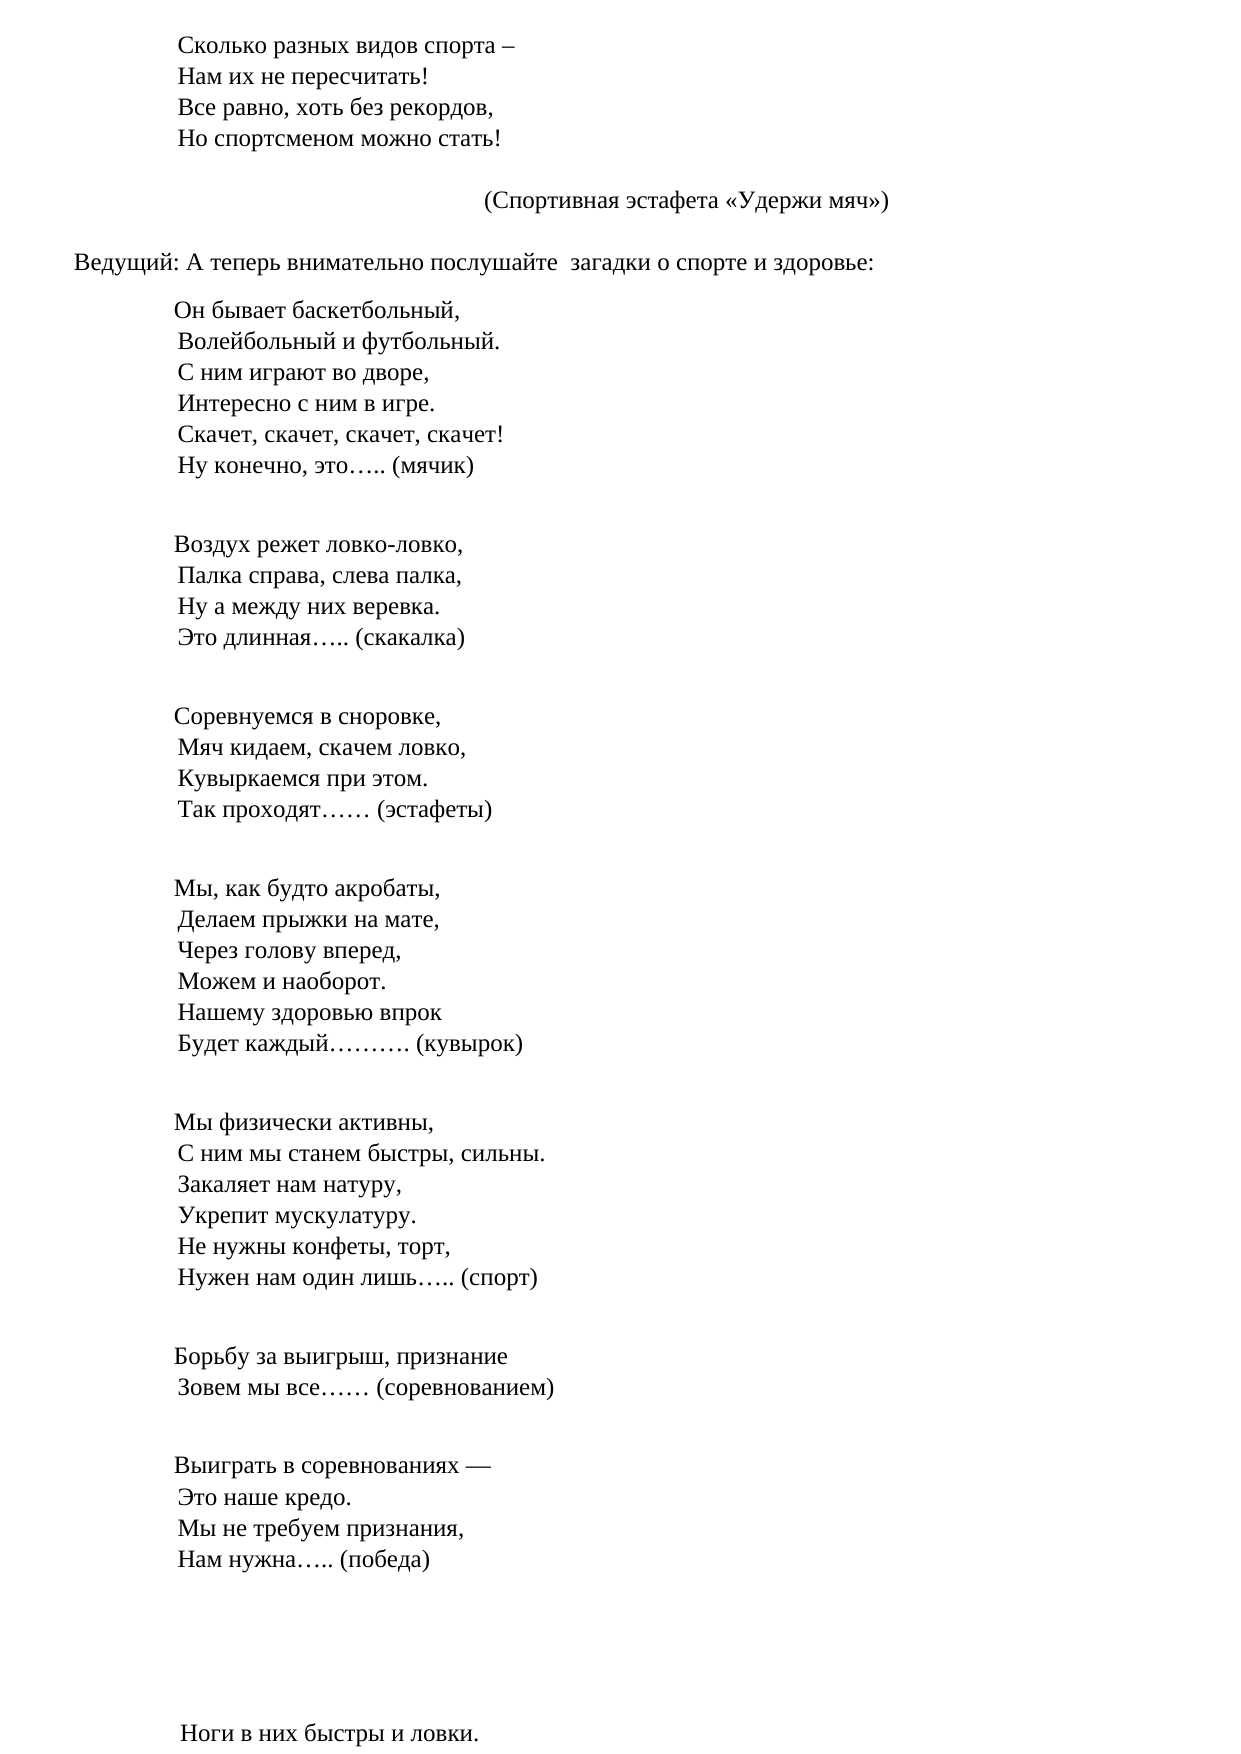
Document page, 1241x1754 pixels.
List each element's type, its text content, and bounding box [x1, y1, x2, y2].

text Интересно с ним в игре. [177, 388, 1196, 417]
text Ведущий: А теперь внимательно послушайте загадки о спорте и здоровье: [74, 247, 1196, 276]
text Мы не требуем признания, [177, 1513, 1196, 1541]
text Это наше кредо. [177, 1482, 1196, 1510]
text Мы, как будто акробаты, [74, 873, 1196, 902]
text Кувыркаемся при этом. [177, 763, 1196, 792]
text Но спортсменом можно стать! [177, 123, 1196, 152]
list Борьбу за выигрыш, признание [111, 1341, 1196, 1369]
list Выиграть в соревнованиях — [111, 1451, 1196, 1479]
text Зовем мы все…… (соревнованием) [177, 1372, 1196, 1401]
text Нужен нам один лишь….. (спорт) [177, 1262, 1196, 1291]
text Ну конечно, это….. (мячик) [177, 450, 1196, 479]
text Делаем прыжки на мате, [177, 904, 1196, 933]
text Мы физически активны, [74, 1107, 1196, 1136]
text Волейбольный и футбольный. [177, 326, 1196, 355]
text С ним мы станем быстры, сильны. [177, 1138, 1196, 1167]
text Так проходят…… (эстафеты) [177, 794, 1196, 823]
text Ну а между них веревка. [177, 591, 1196, 620]
text Через голову вперед, [177, 935, 1196, 964]
text Скачет, скачет, скачет, скачет! [177, 419, 1196, 448]
text Укрепит мускулатуру. [177, 1200, 1196, 1229]
text Не нужны конфеты, торт, [177, 1231, 1196, 1260]
text Нам нужна….. (победа) [177, 1544, 1196, 1572]
text Все равно, хоть без рекордов, [177, 92, 1196, 121]
text Сколько разных видов спорта – [177, 30, 1196, 59]
text С ним играют во дворе, [177, 357, 1196, 386]
list Воздух режет ловко-ловко, [111, 529, 1196, 558]
text Нашему здоровью впрок [177, 997, 1196, 1026]
text Нам их не пересчитать! [177, 61, 1196, 90]
text (Спортивная эстафета «Удержи мяч») [177, 185, 1196, 214]
text Это длинная….. (скакалка) [177, 622, 1196, 651]
list Ноги в них быстры и ловки. [111, 1718, 1196, 1747]
text Мяч кидаем, скачем ловко, [177, 732, 1196, 761]
text Соревнуемся в сноровке, [74, 701, 1196, 730]
list Он бывает баскетбольный, [111, 295, 1196, 324]
text Будет каждый………. (кувырок) [177, 1028, 1196, 1057]
text Можем и наоборот. [177, 966, 1196, 995]
text Палка справа, слева палка, [177, 560, 1196, 589]
text Закаляет нам натуру, [177, 1169, 1196, 1198]
